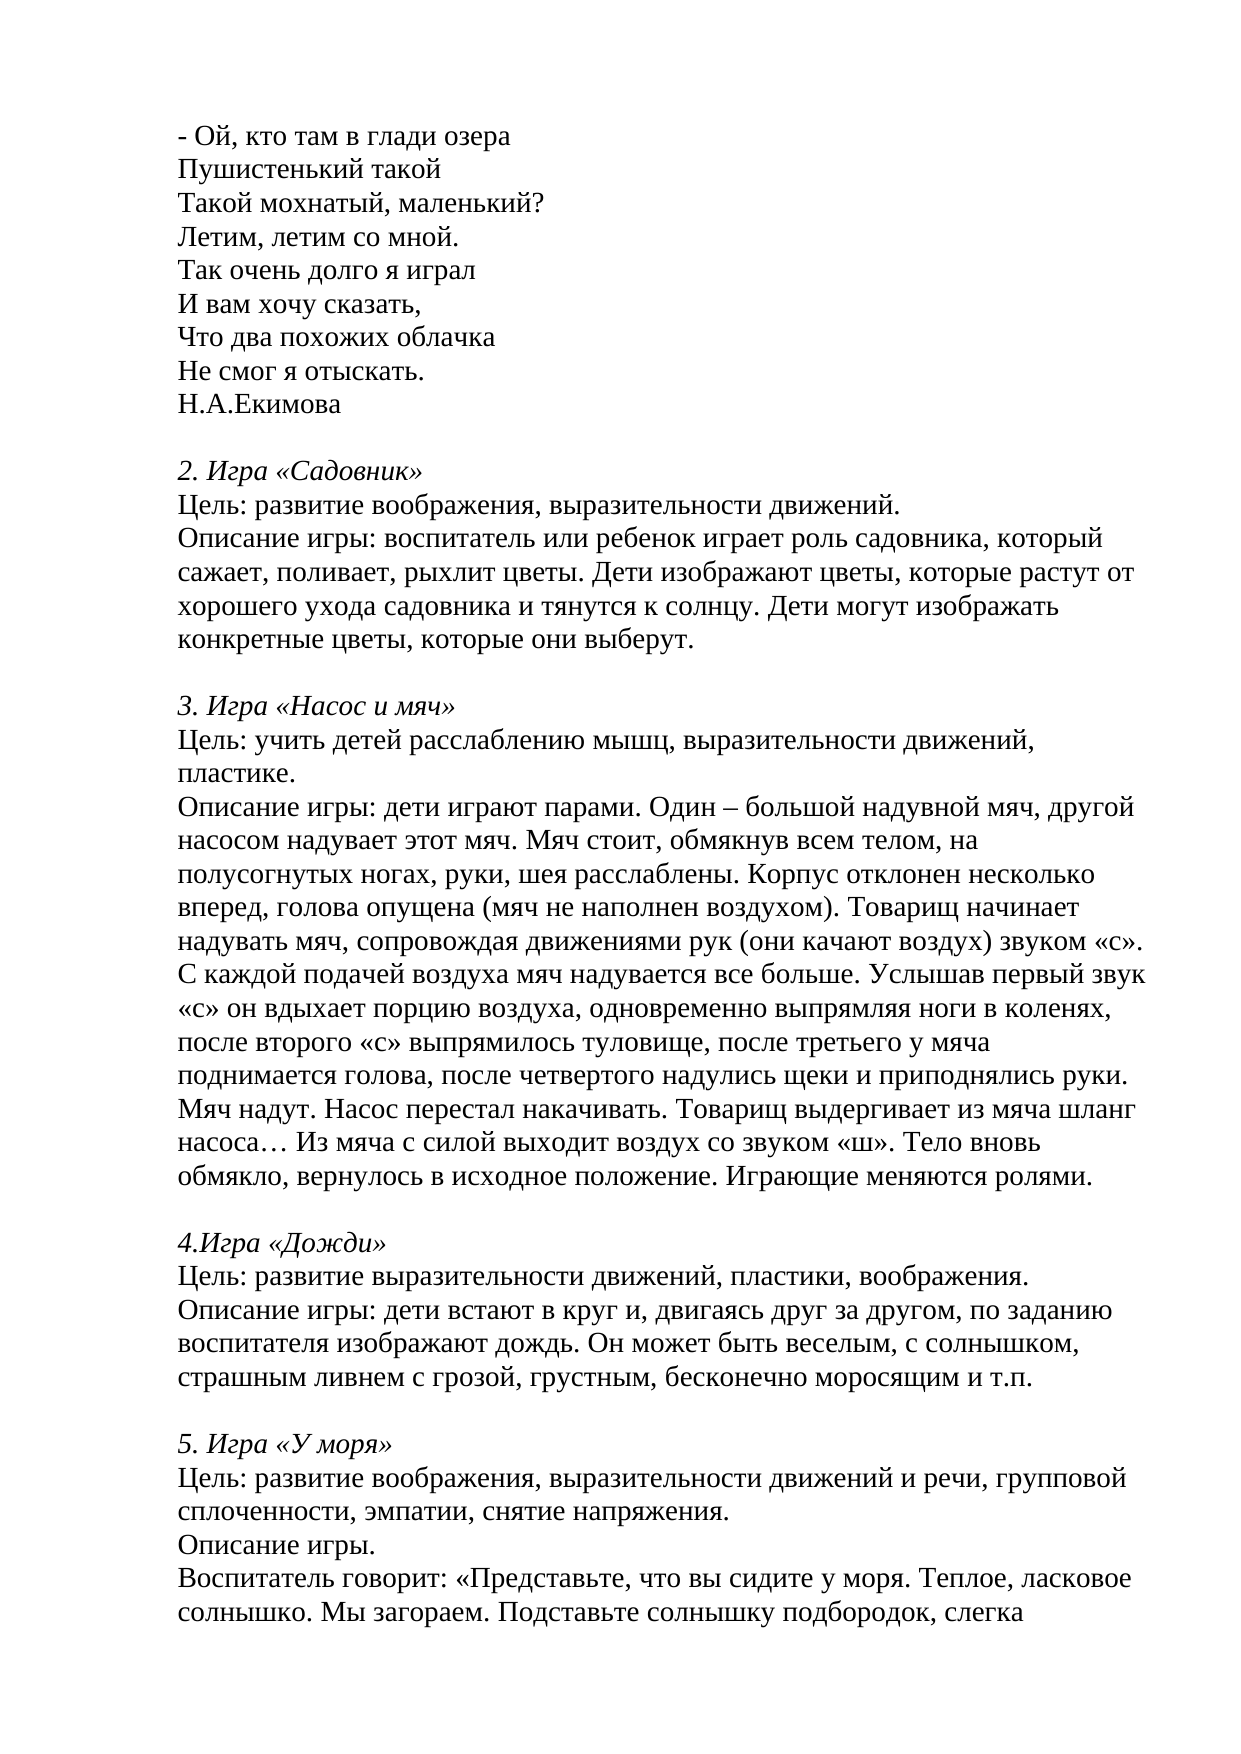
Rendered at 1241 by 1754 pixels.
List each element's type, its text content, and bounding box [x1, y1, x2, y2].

text Цель: развитие выразительности движений, пластики, воображения. [177, 1258, 1152, 1292]
text Такой мохнатый, маленький? [177, 185, 1152, 219]
text И вам хочу сказать, [177, 286, 1152, 319]
text Не смог я отыскать. [177, 353, 1152, 386]
text Цель: учить детей расслаблению мышц, выразительности движений, пластике. [177, 722, 1152, 789]
text 2. Игра «Садовник» [177, 453, 1152, 487]
text Так очень долго я играл [177, 252, 1152, 286]
text Что два похожих облачка [177, 319, 1152, 353]
text 4.Игра «Дожди» [177, 1225, 1152, 1258]
text 5. Игра «У моря» [177, 1426, 1152, 1460]
text Летим, летим со мной. [177, 219, 1152, 252]
text - Ой, кто там в глади озера [177, 118, 1152, 152]
text Цель: развитие воображения, выразительности движений. [177, 487, 1152, 521]
text Описание игры: дети играют парами. Один – большой надувной мяч, другой насосом надувает этот мяч. Мяч стоит, обмякнув всем телом, на полусогнутых ногах, руки, шея расслаблены. Корпус отклонен несколько вперед, голова опущена (мяч не наполнен воздухом). Товарищ начинает надувать мяч, сопровождая движениями рук (они качают воздух) звуком «с». С каждой подачей воздуха мяч надувается все больше. Услышав первый звук «с» он вдыхает порцию воздуха, одновременно выпрямляя ноги в коленях, после второго «с» выпрямилось туловище, после третьего у мяча поднимается голова, после четвертого надулись щеки и приподнялись руки. Мяч надут. Насос перестал накачивать. Товарищ выдергивает из мяча шланг насоса… Из мяча с силой выходит воздух со звуком «ш». Тело вновь обмякло, вернулось в исходное положение. Играющие меняются ролями. [177, 789, 1152, 1191]
text Описание игры: воспитатель или ребенок играет роль садовника, который сажает, поливает, рыхлит цветы. Дети изображают цветы, которые растут от хорошего ухода садовника и тянутся к солнцу. Дети могут изображать конкретные цветы, которые они выберут. [177, 521, 1152, 655]
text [177, 1560, 1152, 1627]
text 3. Игра «Насос и мяч» [177, 688, 1152, 722]
text Пушистенький такой [177, 152, 1152, 185]
text Н.А.Екимова [177, 386, 1152, 420]
text Цель: развитие воображения, выразительности движений и речи, групповой сплоченности, эмпатии, снятие напряжения. [177, 1460, 1152, 1527]
text Описание игры. [177, 1527, 1152, 1560]
text Описание игры: дети встают в круг и, двигаясь друг за другом, по заданию воспитателя изображают дождь. Он может быть веселым, с солнышком, страшным ливнем с грозой, грустным, бесконечно моросящим и т.п. [177, 1292, 1152, 1393]
